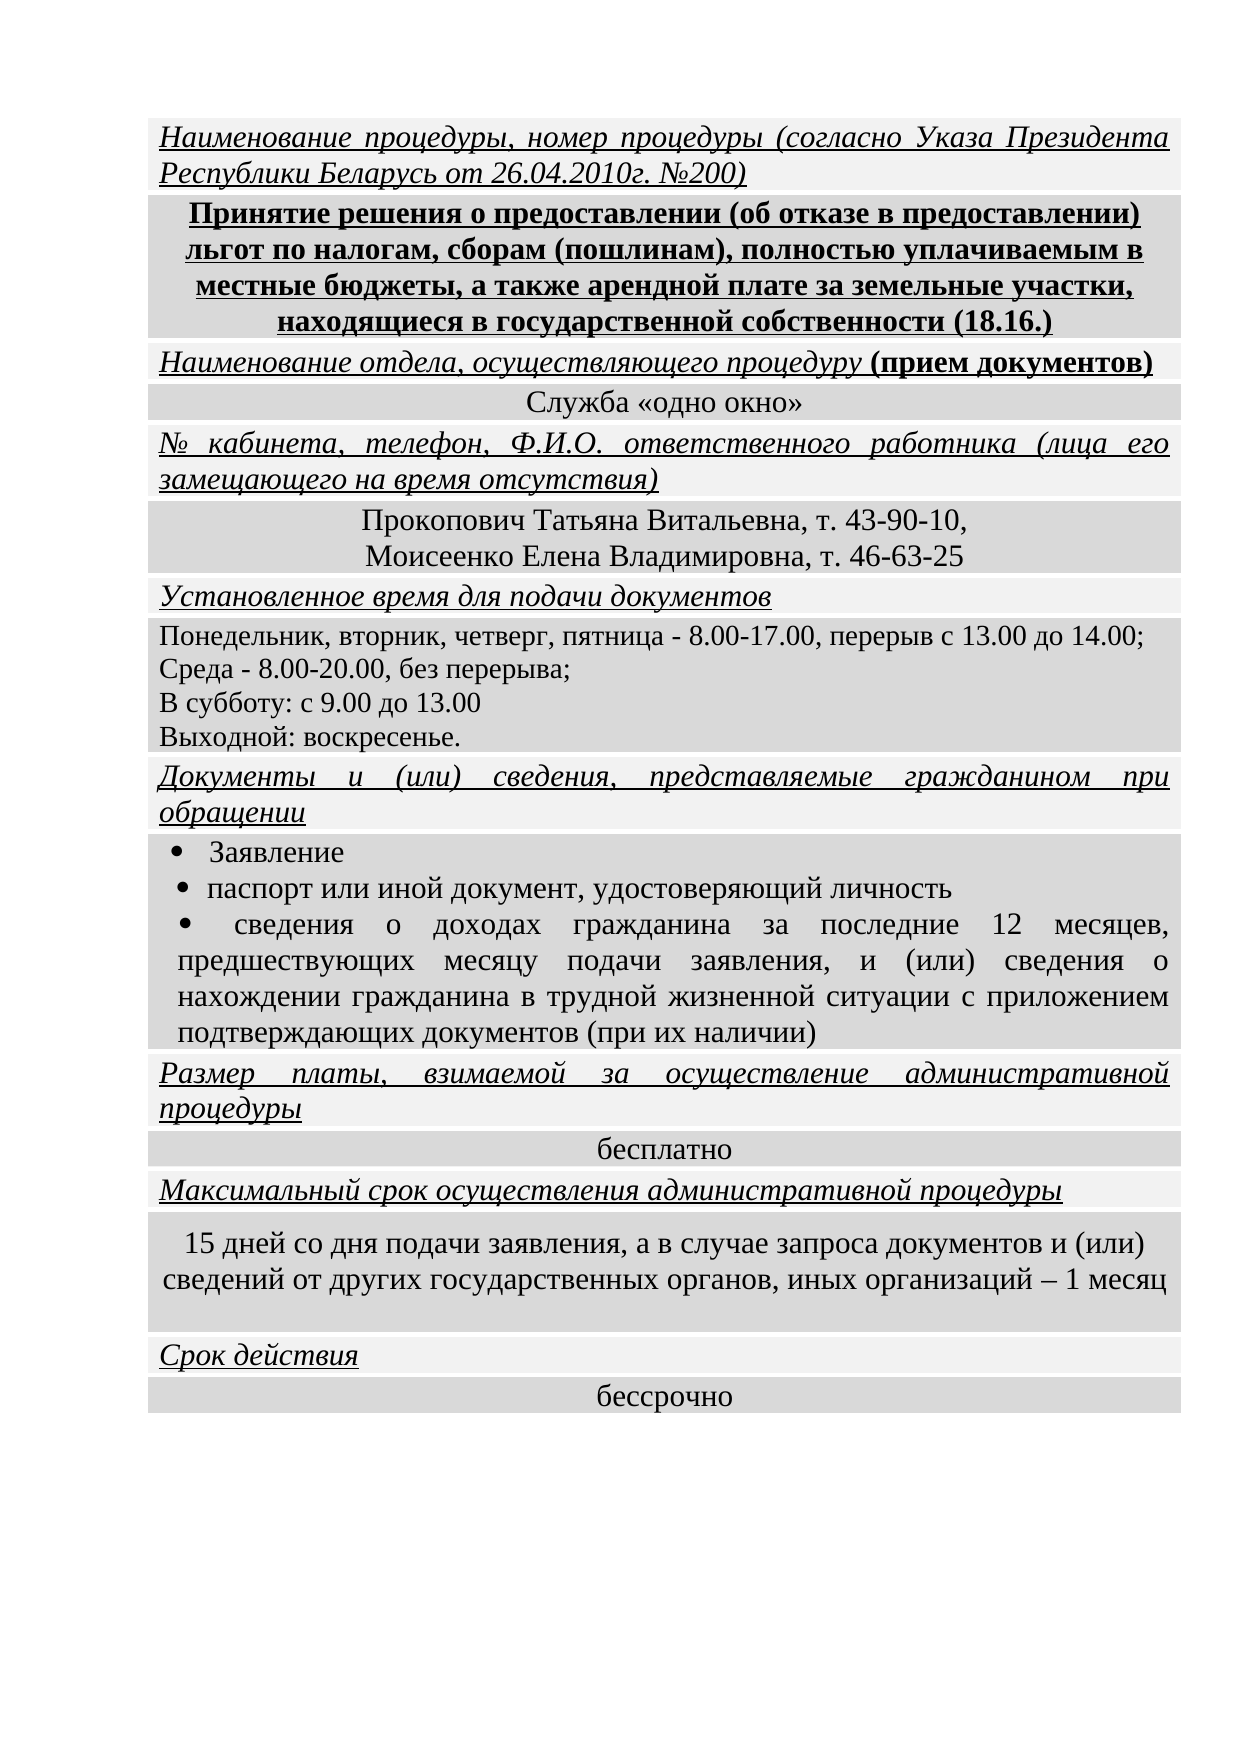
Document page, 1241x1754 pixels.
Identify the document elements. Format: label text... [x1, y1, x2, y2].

table_cell 15 дней со дня подачи заявления, а в случае запроса документов и (или) сведений от других государственных органов, иных организаций – 1 месяц [148, 1212, 1181, 1332]
table_cell Служба «одно окно» [148, 384, 1181, 420]
table_cell Понедельник, вторник, четверг, пятница - 8.00-17.00, перерыв с 13.00 до 14.00; Среда - 8.00-20.00, без перерыва; В субботу: с 9.00 до 13.00 Выходной: воскресенье. [148, 618, 1181, 752]
table_cell Прокопович Татьяна Витальевна, т. 43-90-10, Моисеенко Елена Владимировна, т. 46-63-25 [148, 501, 1181, 573]
table_cell Максимальный срок осуществления административной процедуры [148, 1171, 1181, 1207]
table_cell Заявление паспорт или иной документ, удостоверяющий личность сведения о доходах гражданина за последние 12 месяцев, предшествующих месяцу подачи заявления, и (или) сведения о нахождении гражданина в трудной жизненной ситуации с приложением подтверждающих документов (при их наличии) [148, 834, 1181, 1049]
table_cell № кабинета, телефон, Ф.И.О. ответственного работника (лица его замещающего на время отсутствия) [148, 425, 1181, 496]
table_header Наименование процедуры, номер процедуры (согласно Указа Президента Республики Беларусь от 26.04.2010г. №200) [148, 118, 1181, 190]
table_cell бессрочно [148, 1377, 1181, 1413]
table_cell Наименование отдела, осуществляющего процедуру (прием документов) [148, 343, 1181, 379]
table_cell Документы и (или) сведения, представляемые гражданином при обращении [148, 757, 1181, 829]
table_cell Установленное время для подачи документов [148, 578, 1181, 613]
table_cell Размер платы, взимаемой за осуществление административной процедуры [148, 1054, 1181, 1126]
table_cell Срок действия [148, 1337, 1181, 1373]
table_cell бесплатно [148, 1131, 1181, 1166]
table_cell Принятие решения о предоставлении (об отказе в предоставлении) льгот по налогам, сборам (пошлинам), полностью уплачиваемым в местные бюджеты, а также арендной плате за земельные участки, находящиеся в государственной собственности (18.16.) [148, 195, 1181, 338]
